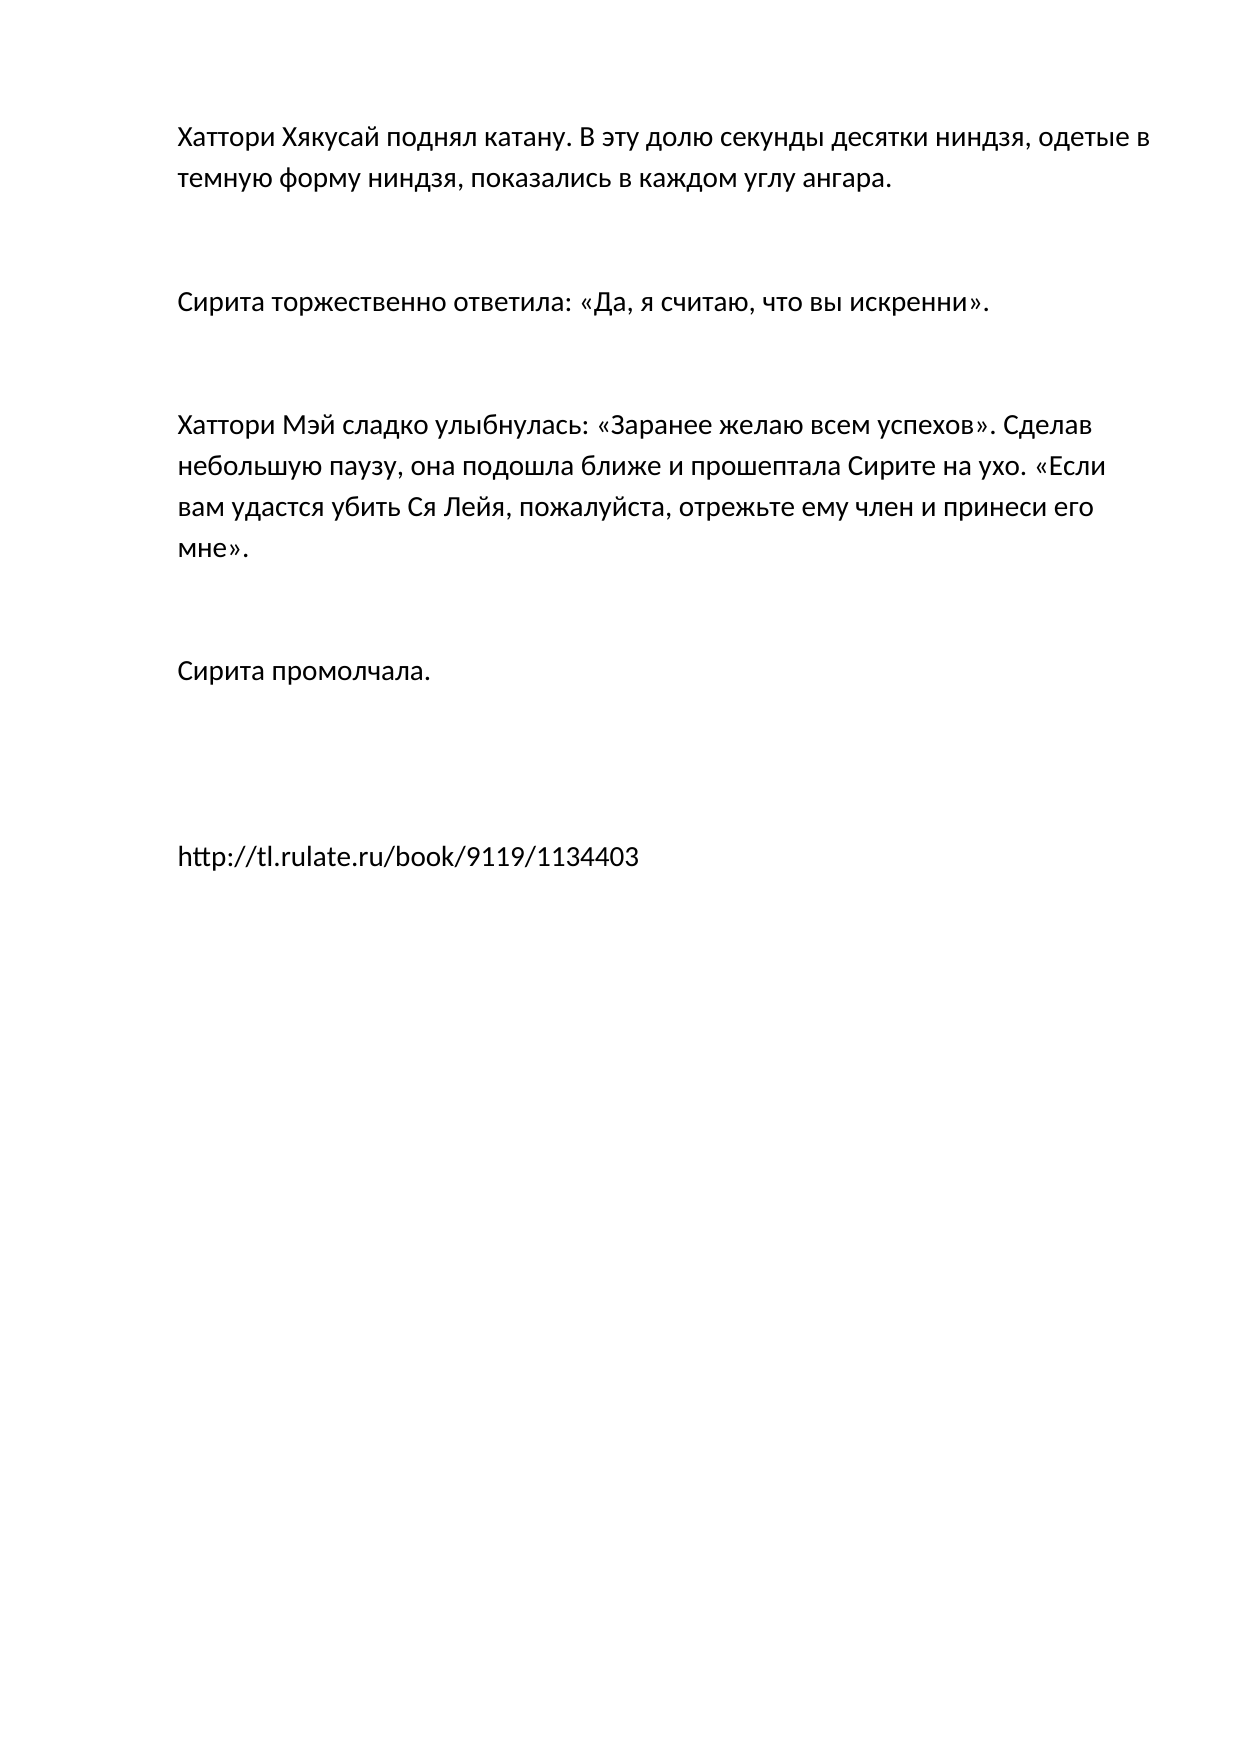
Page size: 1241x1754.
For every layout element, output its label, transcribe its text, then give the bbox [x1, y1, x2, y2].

text http://tl.rulate.ru/book/9119/1134403 [177, 838, 1152, 873]
text Сирита промолчала. [177, 652, 1152, 688]
text Хаттори Мэй сладко улыбнулась: «Заранее желаю всем успехов». Сделав небольшую паузу, она подошла ближе и прошептала Сирите на ухо. «Если вам удастся убить Ся Лейя, пожалуйста, отрежьте ему член и принеси его мне». [177, 406, 1152, 564]
text Хаттори Хякусай поднял катану. В эту долю секунды десятки ниндзя, одетые в темную форму ниндзя, показались в каждом углу ангара. [177, 118, 1152, 195]
text Сирита торжественно ответила: «Да, я считаю, что вы искренни». [177, 283, 1152, 318]
